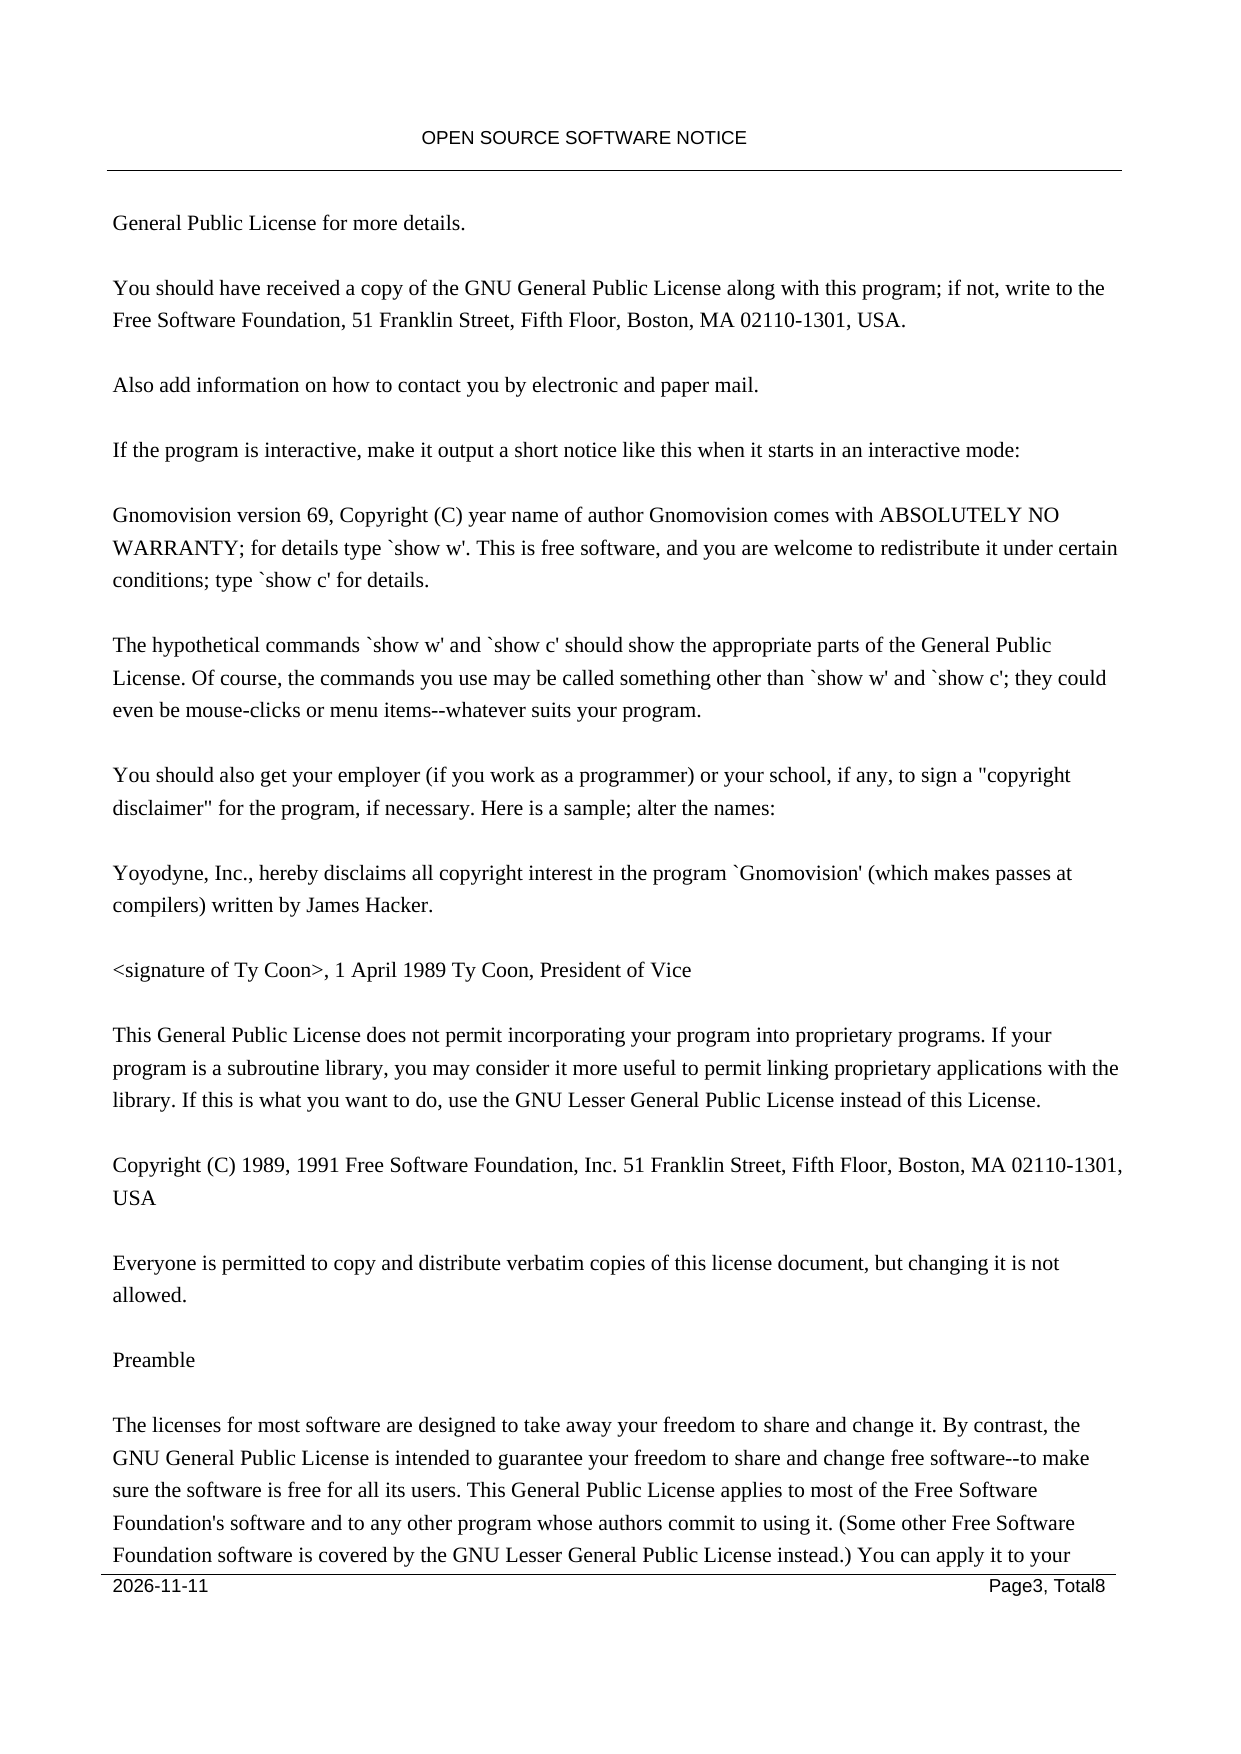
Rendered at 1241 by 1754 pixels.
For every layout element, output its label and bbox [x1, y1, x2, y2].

text [112, 206, 1128, 1571]
